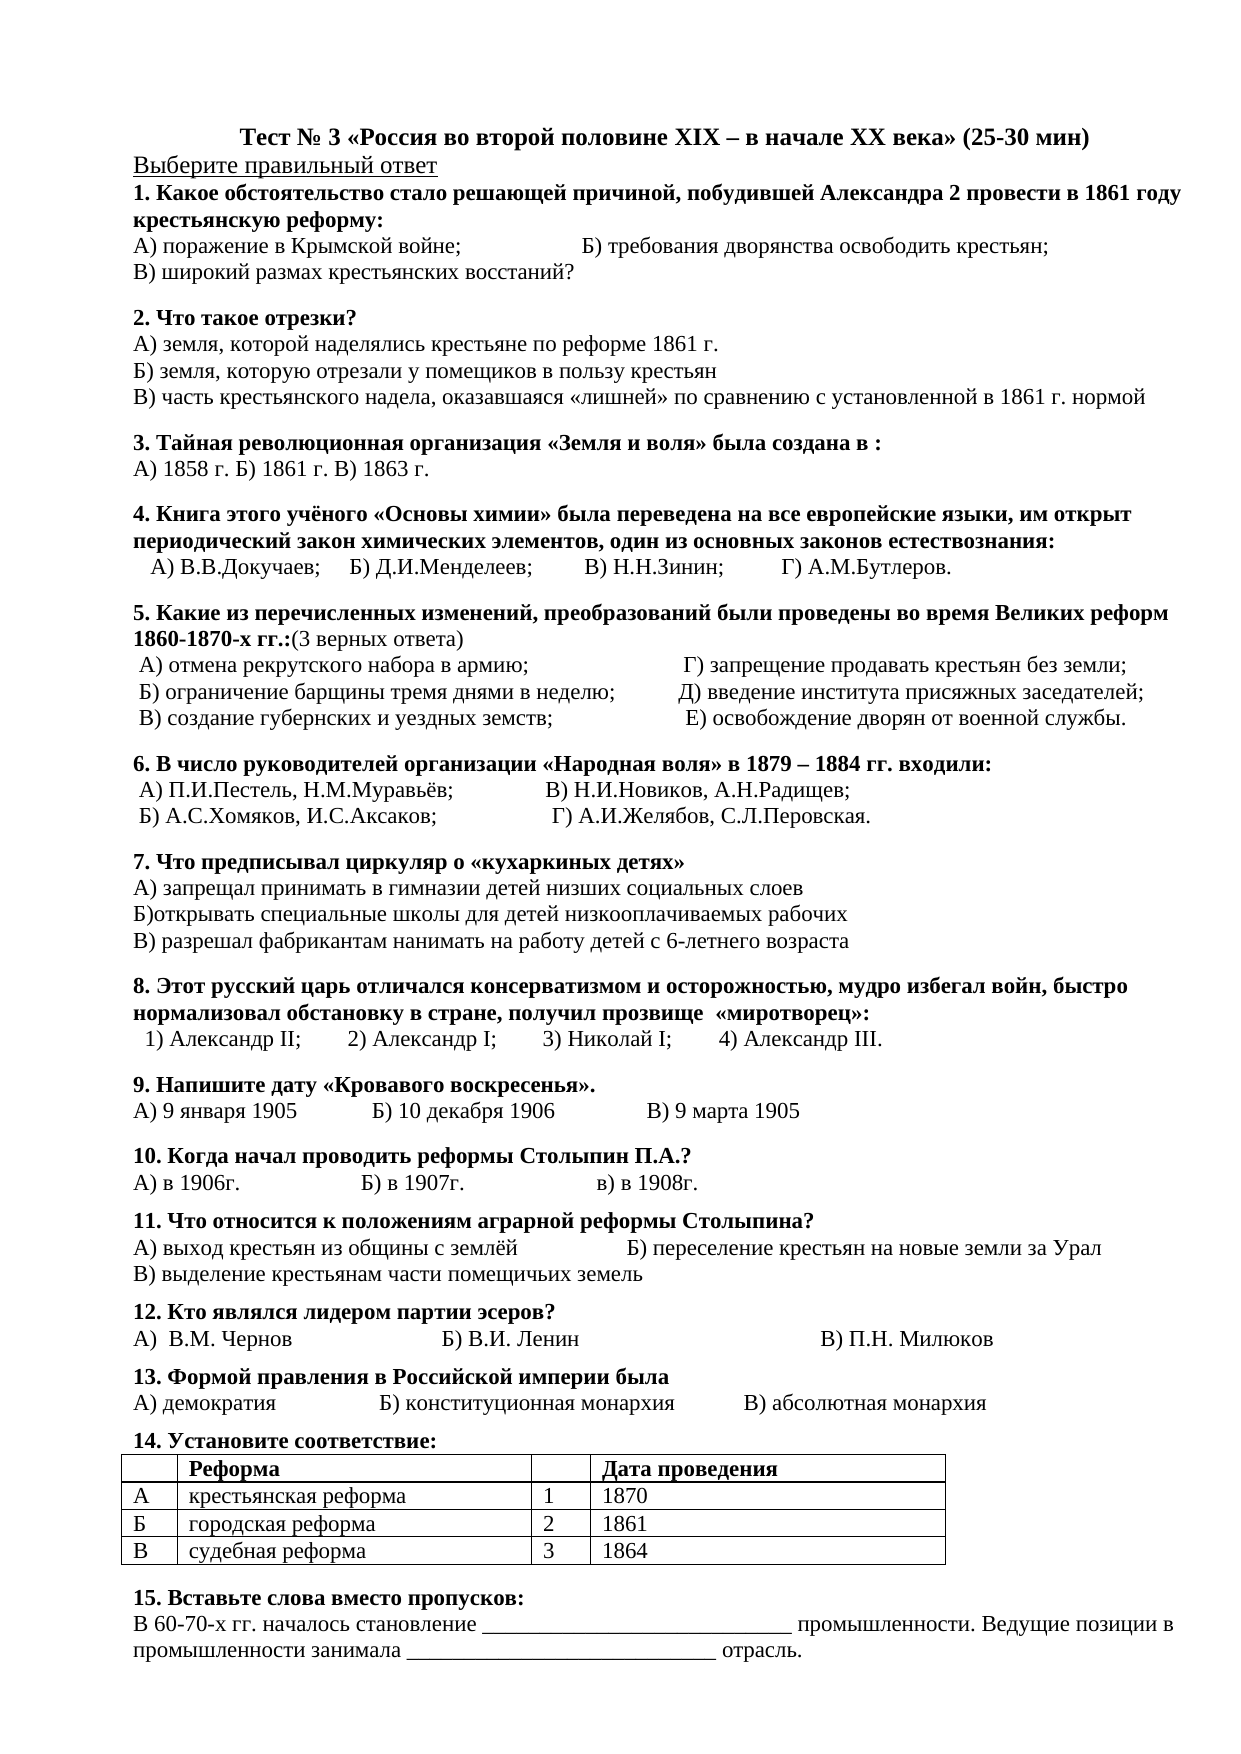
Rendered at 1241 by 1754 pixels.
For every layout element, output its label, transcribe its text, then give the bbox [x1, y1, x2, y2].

text Б)открывать специальные школы для детей низкооплачиваемых рабочих [133, 901, 1196, 927]
table_cell 1870 [591, 1483, 945, 1509]
text 10. Когда начал проводить реформы Столыпин П.А.? [133, 1142, 1196, 1169]
text А) земля, которой наделялись крестьяне по реформе 1861 г. [133, 330, 1196, 357]
text В 60-70-х гг. началось становление ___________________________ промышленности. Ведущие позиции в промышленности занимала ___________________________ отрасль. [133, 1610, 1196, 1663]
table_cell В [122, 1537, 177, 1563]
text 4. Книга этого учёного «Основы химии» была переведена на все европейские языки, им открыт периодический закон химических элементов, один из основных законов естествознания: [133, 500, 1196, 553]
text 6. В число руководителей организации «Народная воля» в 1879 – 1884 гг. входили: [133, 749, 1196, 776]
text 2. Что такое отрезки? [133, 304, 1196, 330]
text А) 1858 г. Б) 1861 г. В) 1863 г. [133, 455, 1196, 481]
text 15. Вставьте слова вместо пропусков: [133, 1584, 1196, 1610]
text В) широкий размах крестьянских восстаний? [133, 258, 1196, 285]
text А) демократия Б) конституционная монархия В) абсолютная монархия [133, 1389, 1196, 1416]
text А) 9 января 1905 Б) 10 декабря 1906 В) 9 марта 1905 [133, 1097, 1196, 1123]
table_cell крестьянская реформа [178, 1483, 531, 1509]
table_cell 1 [532, 1483, 590, 1509]
table_cell городская реформа [178, 1510, 531, 1536]
text А) запрещал принимать в гимназии детей низших социальных слоев [133, 874, 1196, 901]
text В) создание губернских и уездных земств; Е) освобождение дворян от военной службы. [133, 704, 1196, 730]
text Тест № 3 «Россия во второй половине XIX – в начале XX века» (25-30 мин) [133, 122, 1196, 151]
text Б) ограничение барщины тремя днями в неделю; Д) введение института присяжных заседателей; [133, 678, 1196, 704]
text 3. Тайная революционная организация «Земля и воля» была создана в : [133, 428, 1196, 455]
text 1. Какое обстоятельство стало решающей причиной, побудившей Александра 2 провести в 1861 году крестьянскую реформу: [133, 179, 1196, 232]
text В) выделение крестьянам части помещичьих земель [133, 1260, 1196, 1286]
text А) поражение в Крымской войне; Б) требования дворянства освободить крестьян; [133, 232, 1196, 258]
table_cell 2 [532, 1510, 590, 1536]
text 13. Формой правления в Российской империи была [133, 1363, 1196, 1389]
text 14. Установите соответствие: [133, 1428, 1196, 1454]
table_header [122, 1455, 177, 1481]
text 1) Александр II; 2) Александр I; 3) Николай I; 4) Александр III. [133, 1025, 1196, 1051]
text 5. Какие из перечисленных изменений, преобразований были проведены во время Великих реформ 1860-1870-х гг.:(3 верных ответа) [133, 599, 1196, 651]
table_cell Б [122, 1510, 177, 1536]
text 11. Что относится к положениям аграрной реформы Столыпина? [133, 1207, 1196, 1233]
text В) разрешал фабрикантам нанимать на работу детей с 6-летнего возраста [133, 927, 1196, 953]
text 12. Кто являлся лидером партии эсеров? [133, 1298, 1196, 1324]
table_cell 1861 [591, 1510, 945, 1536]
text А) В.М. Чернов Б) В.И. Ленин В) П.Н. Милюков [133, 1324, 1196, 1351]
text А) в 1906г. Б) в 1907г. в) в 1908г. [133, 1169, 1196, 1195]
text Б) земля, которую отрезали у помещиков в пользу крестьян [133, 357, 1196, 383]
table_cell судебная реформа [178, 1537, 531, 1563]
table_cell 3 [532, 1537, 590, 1563]
table_header Дата проведения [591, 1455, 945, 1481]
text Б) А.С.Хомяков, И.С.Аксаков; Г) А.И.Желябов, С.Л.Перовская. [133, 802, 1196, 829]
text Выберите правильный ответ [133, 151, 1196, 179]
text А) П.И.Пестель, Н.М.Муравьёв; В) Н.И.Новиков, А.Н.Радищев; [133, 776, 1196, 802]
text 8. Этот русский царь отличался консерватизмом и осторожностью, мудро избегал войн, быстро нормализовал обстановку в стране, получил прозвище «миротворец»: [133, 972, 1196, 1025]
table_header [532, 1455, 590, 1481]
text А) отмена рекрутского набора в армию; Г) запрещение продавать крестьян без земли; [133, 651, 1196, 678]
text 7. Что предписывал циркуляр о «кухаркиных детях» [133, 848, 1196, 874]
text В) часть крестьянского надела, оказавшаяся «лишней» по сравнению с установленной в 1861 г. нормой [133, 383, 1196, 409]
table_cell 1864 [591, 1537, 945, 1563]
text А) В.В.Докучаев; Б) Д.И.Менделеев; В) Н.Н.Зинин; Г) А.М.Бутлеров. [133, 553, 1196, 579]
text А) выход крестьян из общины с землёй Б) переселение крестьян на новые земли за Урал [133, 1233, 1196, 1260]
text 9. Напишите дату «Кровавого воскресенья». [133, 1071, 1196, 1097]
table_header Реформа [178, 1455, 531, 1481]
table_cell А [122, 1483, 177, 1509]
